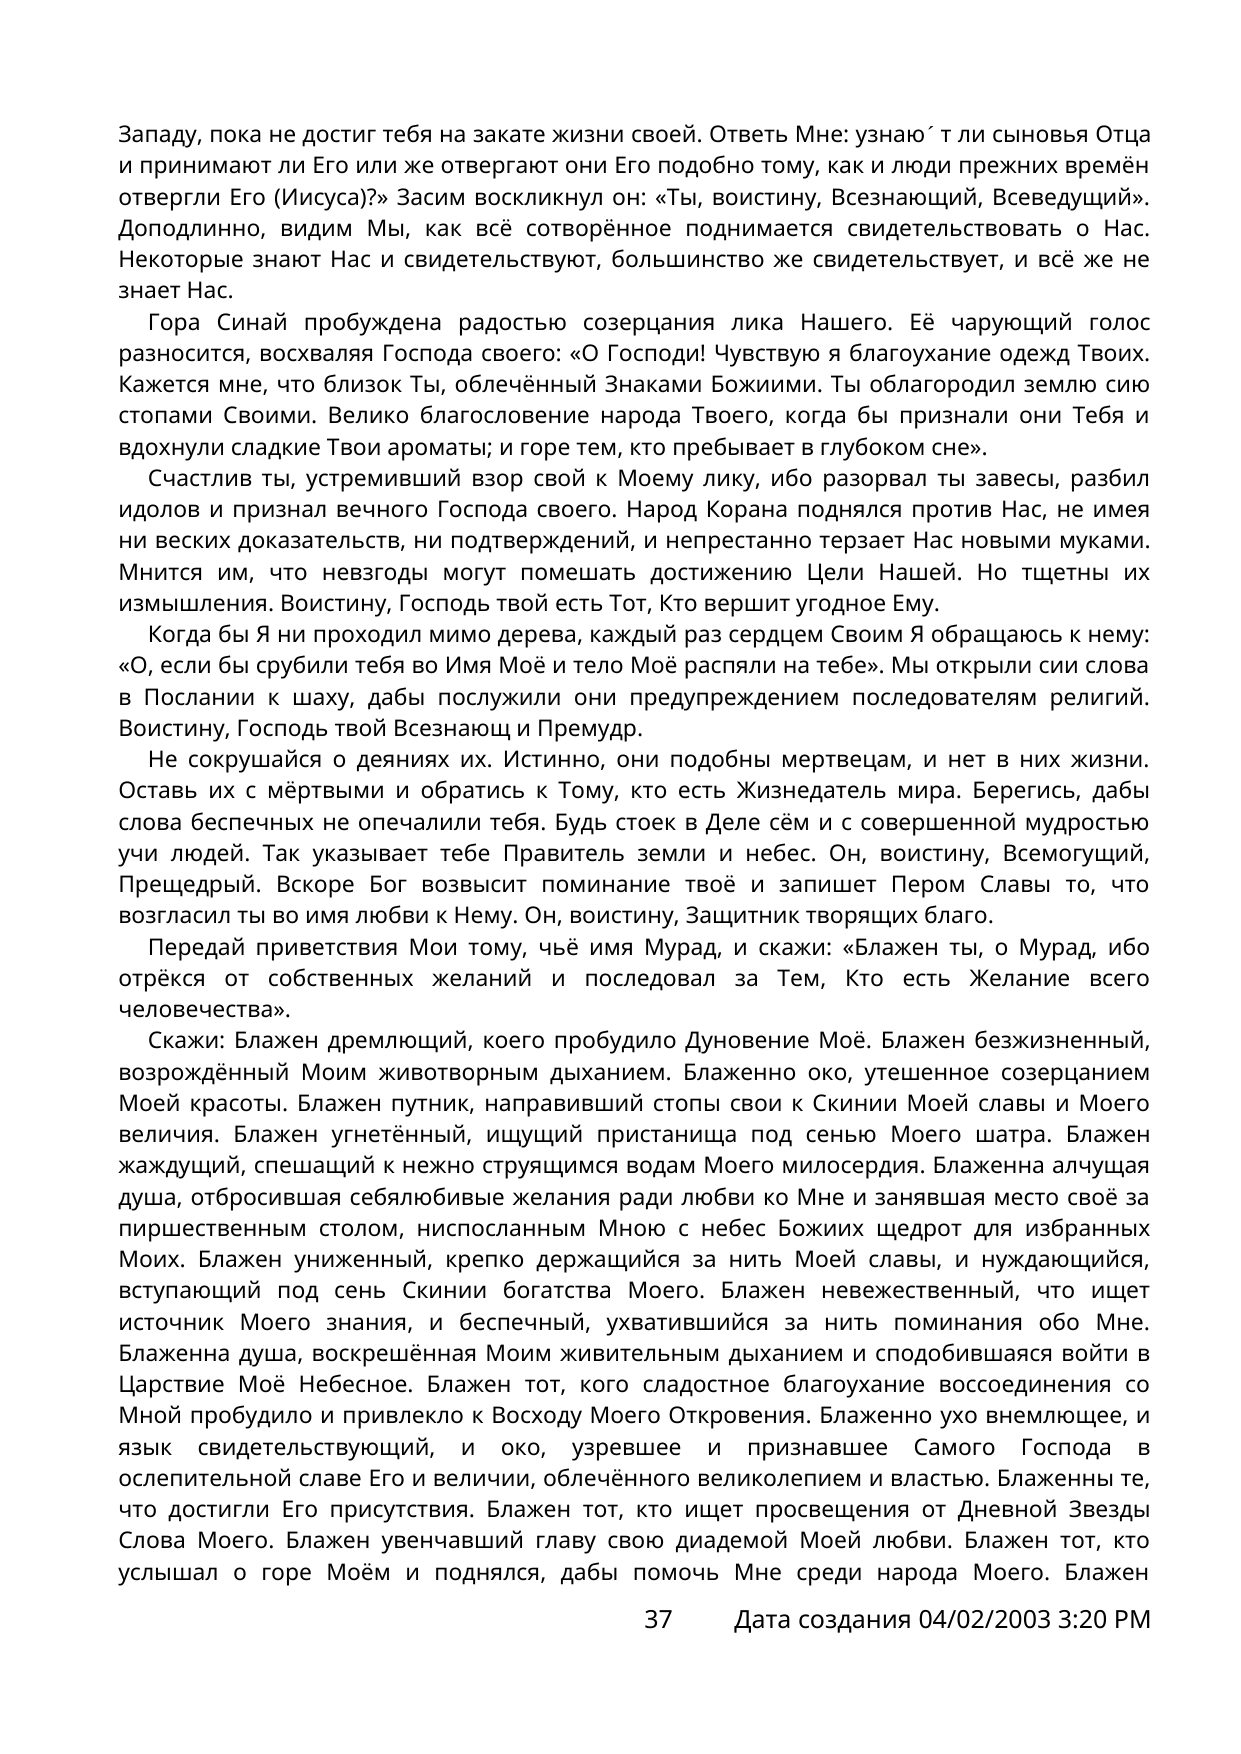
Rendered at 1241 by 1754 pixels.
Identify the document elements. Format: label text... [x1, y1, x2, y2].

text Счастлив ты, устремивший взор свой к Моему лику, ибо разорвал ты завесы, разбил идолов и признал вечного Господа своего. Народ Корана поднялся против Нас, не имея ни веских доказательств, ни подтверждений, и непрестанно терзает Нас новыми муками. Мнится им, что невзгоды могут помешать достижению Цели Нашей. Но тщетны их измышления. Воистину, Господь твой есть Тот, Кто вершит угодное Ему. [118, 462, 1152, 618]
text Гора Синай пробуждена радостью созерцания лика Нашего. Её чарующий голос разносится, восхваляя Господа своего: «О Господи! Чувствую я благоухание одежд Твоих. Кажется мне, что близок Ты, облечённый Знаками Божиими. Ты облагородил землю сию стопами Своими. Велико благословение народа Твоего, когда бы признали они Тебя и вдохнули сладкие Твои ароматы; и горе тем, кто пребывает в глубоком сне». [118, 306, 1152, 462]
text Не сокрушайся о деяниях их. Истинно, они подобны мертвецам, и нет в них жизни. Оставь их с мёртвыми и обратись к Тому, кто есть Жизнедатель мира. Берегись, дабы слова беспечных не опечалили тебя. Будь стоек в Деле сём и с совершенной мудростью учи людей. Так указывает тебе Правитель земли и небес. Он, воистину, Всемогущий, Прещедрый. Вскоре Бог возвысит поминание твоё и запишет Пером Славы то, что возгласил ты во имя любви к Нему. Он, воистину, Защитник творящих благо. [118, 743, 1152, 931]
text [118, 1024, 1152, 1587]
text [118, 118, 1152, 306]
text Когда бы Я ни проходил мимо дерева, каждый раз сердцем Своим Я обращаюсь к нему: «О, если бы срубили тебя во Имя Моё и тело Моё распяли на тебе». Мы открыли сии слова в Послании к шаху, дабы послужили они предупреждением последователям религий. Воистину, Господь твой Всезнающ и Премудр. [118, 618, 1152, 743]
text Передай приветствия Мои тому, чьё имя Мурад, и скажи: «Блажен ты, о Мурад, ибо отрёкся от собственных желаний и последовал за Тем, Кто есть Желание всего человечества». [118, 931, 1152, 1024]
